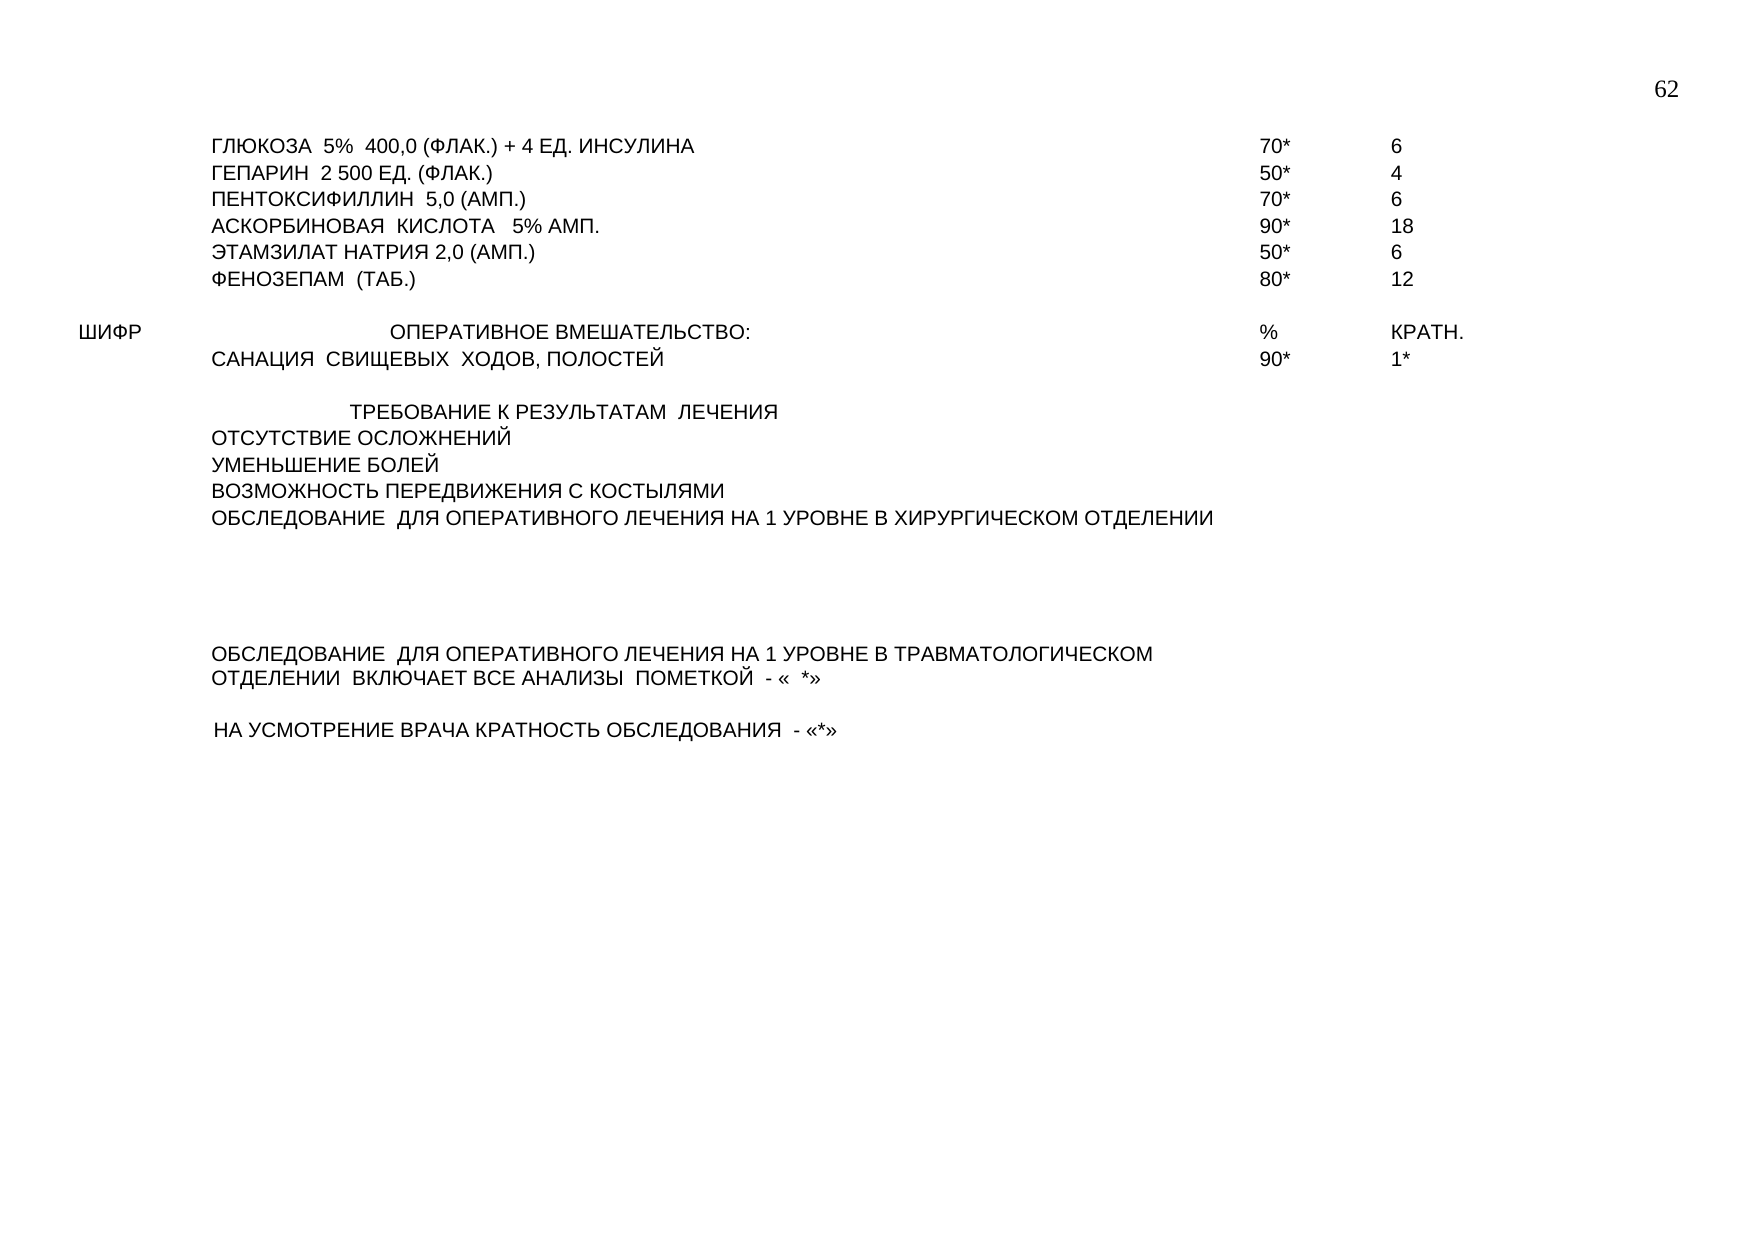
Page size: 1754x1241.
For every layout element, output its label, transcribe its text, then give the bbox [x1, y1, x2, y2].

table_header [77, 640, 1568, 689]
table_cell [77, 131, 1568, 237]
text НА УСМОТРЕНИЕ ВРАЧА КРАТНОСТЬ ОБСЛЕДОВАНИЯ - «*» [75, 718, 1679, 742]
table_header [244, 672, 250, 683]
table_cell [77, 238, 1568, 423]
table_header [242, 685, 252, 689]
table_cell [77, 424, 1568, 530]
